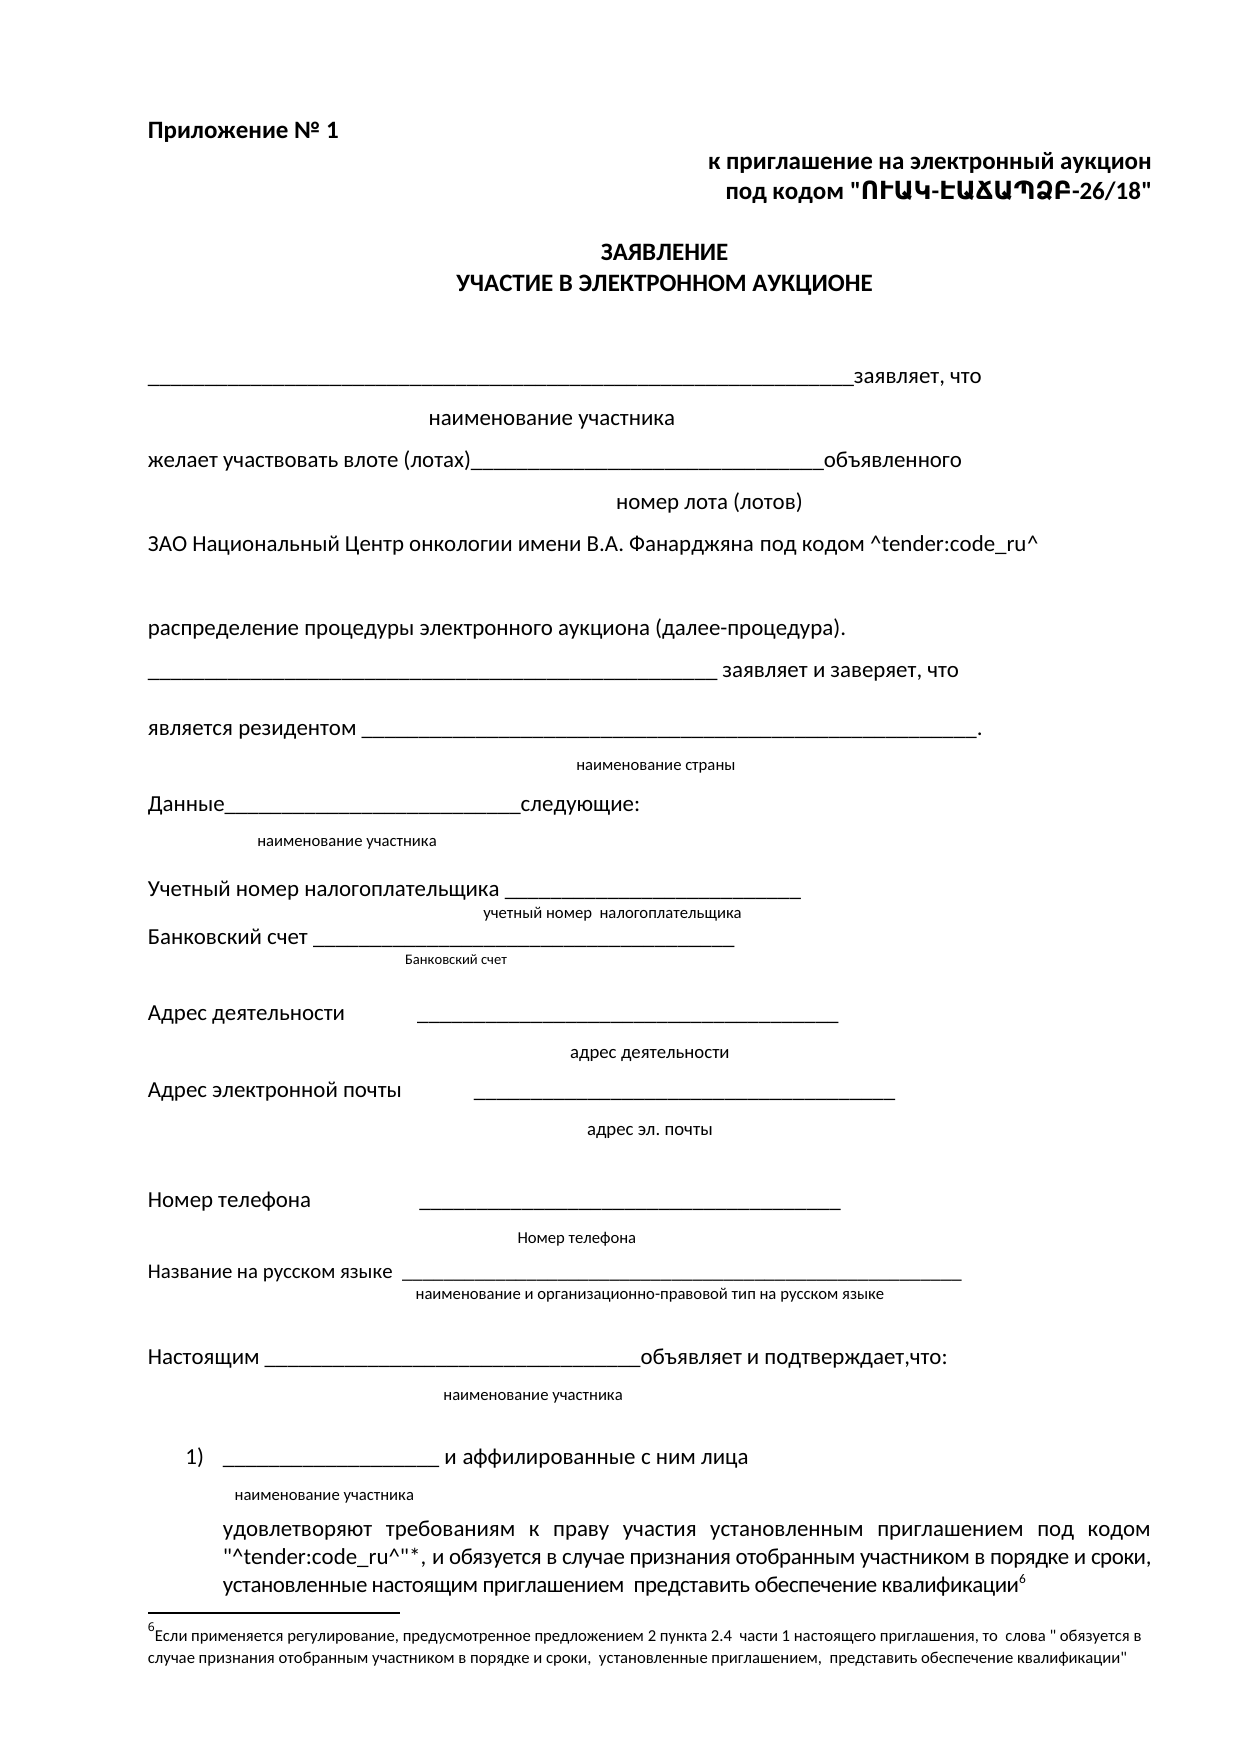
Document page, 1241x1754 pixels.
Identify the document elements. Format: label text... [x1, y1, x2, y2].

text наименование и организационно-правовой тип на русском языке [148, 1283, 1152, 1304]
text наименование страны [576, 754, 1152, 775]
text Банковский счет _____________________________________ [148, 922, 1152, 950]
text Банковский счет [148, 950, 1152, 968]
text номер лота (лотов) [606, 487, 1152, 515]
text Название на русском языке ______________________________________________________ [148, 1258, 1152, 1283]
text Номер телефона _____________________________________ [148, 1186, 1152, 1213]
text ЗАЯВЛЕНИЕ [177, 237, 1152, 267]
text наименование участника [443, 1384, 1152, 1404]
text учетный номер налогоплательщика [148, 902, 1152, 922]
text УЧАСТИЕ В ЭЛЕКТРОННОМ АУКЦИОНЕ [177, 267, 1152, 298]
text наименование участника [148, 831, 1152, 851]
text распределение процедуры электронного аукциона (далее-процедура). [148, 613, 1152, 641]
text 2.4 На этапе аукциона участник представляет сниженные ценовые предложения в порядке, установленном пунктом 2.2 части 2 настоящего приглашения, без необходимости загрузки новых документов в систему. Приложение № 1 [148, 86, 1152, 145]
text Данные__________________________следующие: [148, 789, 1152, 817]
text Адрес электронной почты _____________________________________ [148, 1075, 1152, 1103]
text к приглашение на электронный аукцион [177, 145, 1152, 176]
text __________________________________________________ заявляет и заверяет, что [148, 655, 1152, 683]
text Настоящим _________________________________объявляет и подтверждает,что: [148, 1342, 1152, 1370]
list удовлетворяют требованиям к праву участия установленным приглашением под кодом "^tender:code_ru^"*, и обязуется в случае признания отобранным участником в порядке и сроки, установленные настоящим приглашением представить обеспечение квалификации [223, 1514, 1152, 1598]
text ЗАО Национальный Центр онкологии имени В.А. Фанарджяна под кодом ^tender:code_ru^ [148, 529, 1152, 557]
text желает участвовать влоте (лотах)_______________________________объявленного [148, 445, 1152, 473]
text адрес эл. почты [148, 1117, 1152, 1140]
list ___________________ и аффилированные с ним лица [185, 1442, 1152, 1470]
text ______________________________________________________________заявляет, что [148, 361, 1152, 389]
text является резидентом ______________________________________________________. [148, 713, 1152, 741]
text наименование участника [148, 1484, 1152, 1504]
text наименование участника [428, 403, 1152, 431]
text под кодом "ՈՒԱԿ-ԷԱՃԱՊՁԲ-26/18" [177, 176, 1152, 206]
text Номер телефона [517, 1227, 1152, 1248]
text Учетный номер налогоплательщика __________________________ [148, 874, 1152, 902]
text адрес деятельности [148, 1040, 1152, 1063]
text Адрес деятельности _____________________________________ [148, 998, 1152, 1026]
